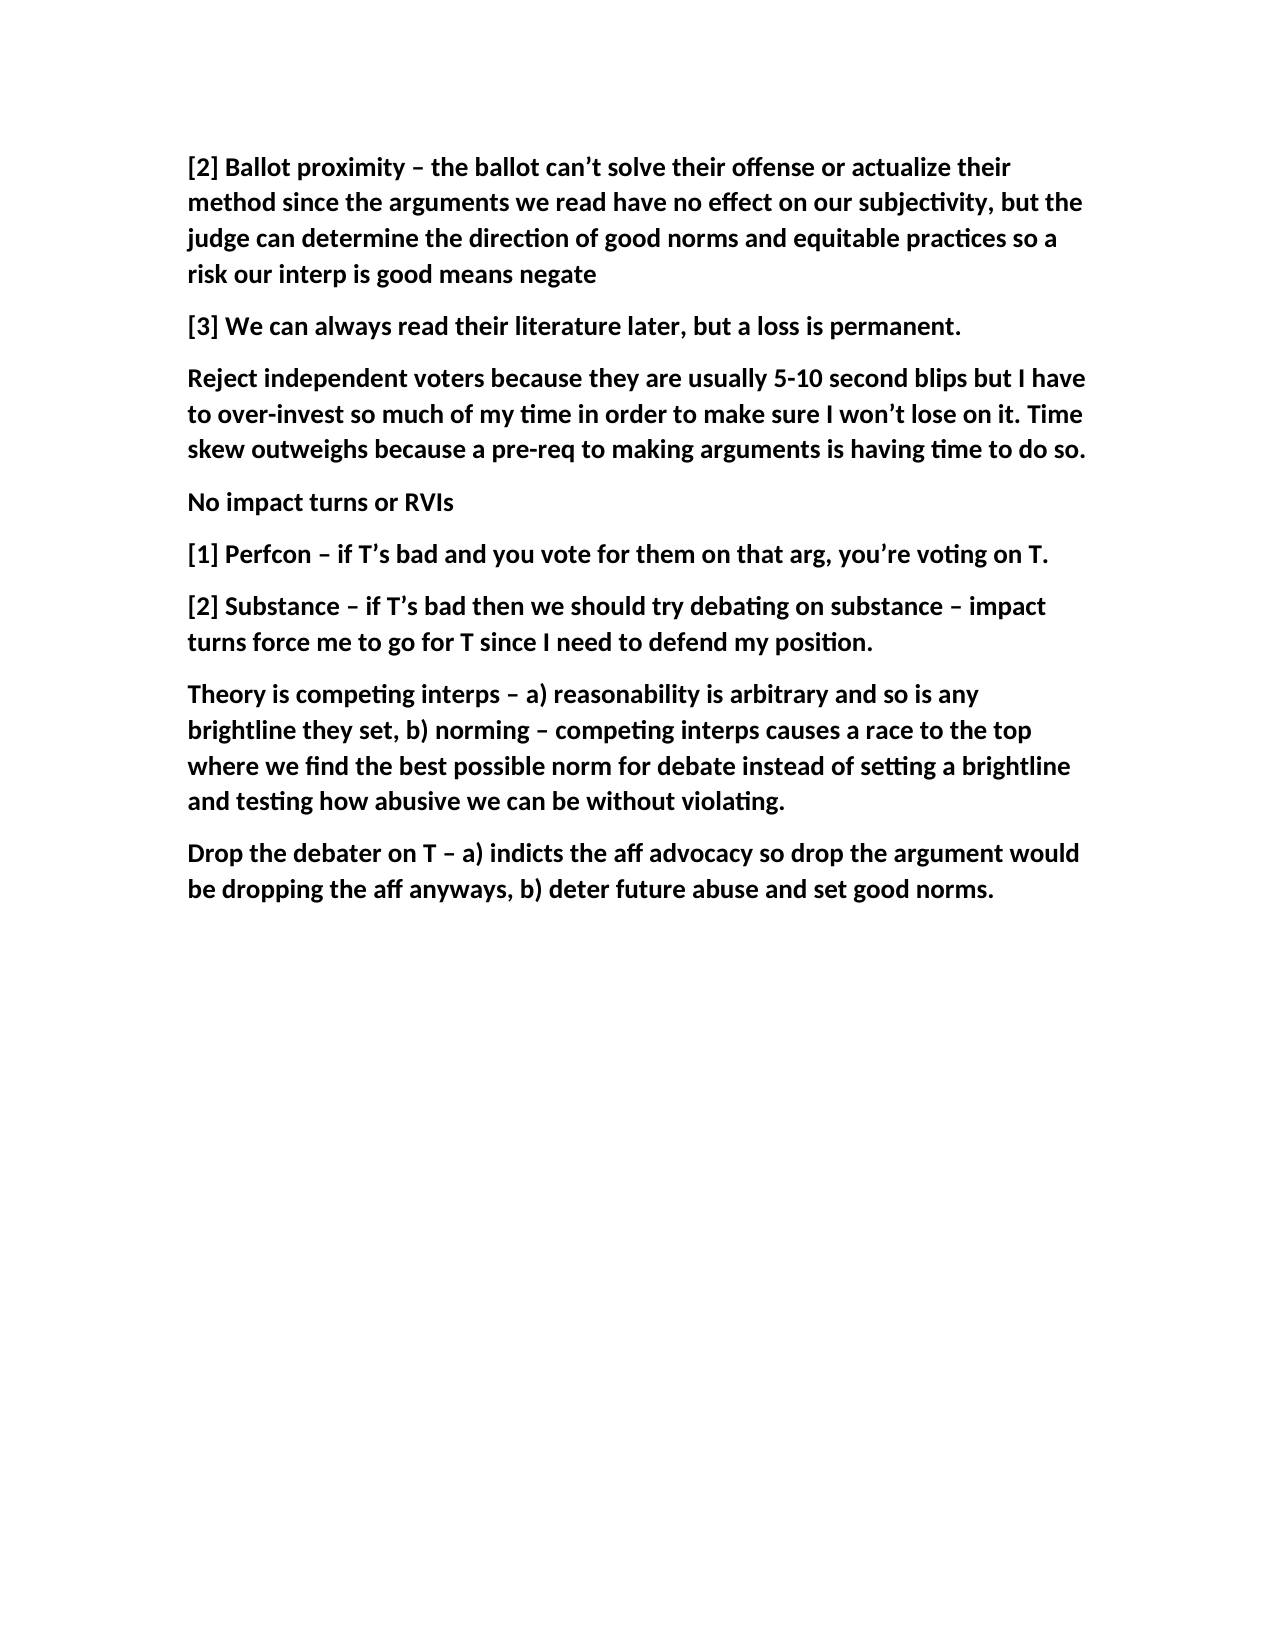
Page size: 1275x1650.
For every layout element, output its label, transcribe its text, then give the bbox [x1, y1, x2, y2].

subtitle Theory is competing interps – a) reasonability is arbitrary and so is any brightline they set, b) norming – competing interps causes a race to the top where we find the best possible norm for debate instead of setting a brightline and testing how abusive we can be without violating. [187, 677, 1087, 817]
subtitle No impact turns or RVIs [187, 485, 1087, 518]
subtitle [2] Substance – if T’s bad then we should try debating on substance – impact turns force me to go for T since I need to defend my position. [187, 589, 1087, 658]
subtitle Drop the debater on T – a) indicts the aff advocacy so drop the argument would be dropping the aff anyways, b) deter future abuse and set good norms. [187, 837, 1087, 905]
subtitle [3] We can always read their literature later, but a loss is permanent. [187, 309, 1087, 342]
subtitle [1] Perfcon – if T’s bad and you vote for them on that arg, you’re voting on T. [187, 537, 1087, 570]
subtitle Reject independent voters because they are usually 5-10 second blips but I have to over-invest so much of my time in order to make sure I won’t lose on it. Time skew outweighs because a pre-req to making arguments is having time to do so. [187, 361, 1087, 466]
subtitle [2] Ballot proximity – the ballot can’t solve their offense or actualize their method since the arguments we read have no effect on our subjectivity, but the judge can determine the direction of good norms and equitable practices so a risk our interp is good means negate [187, 150, 1087, 290]
